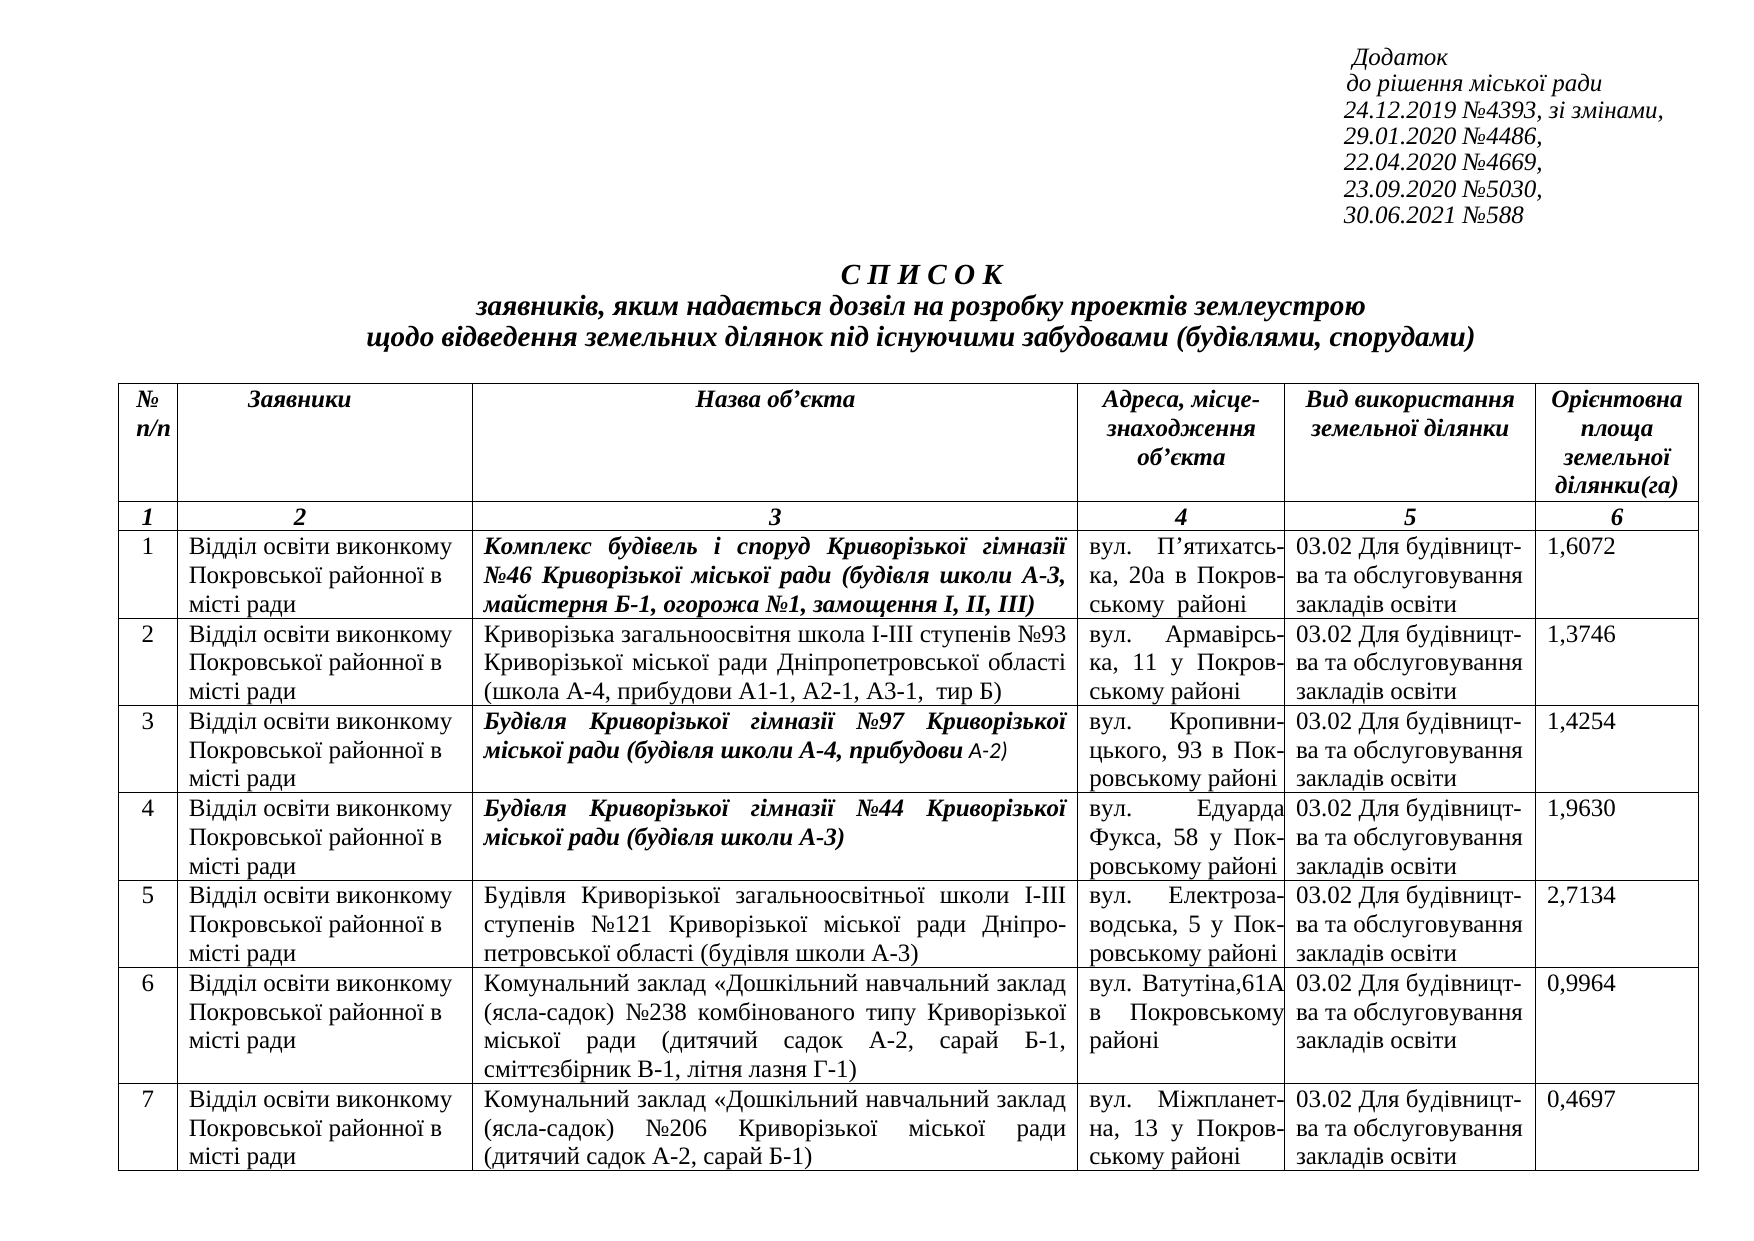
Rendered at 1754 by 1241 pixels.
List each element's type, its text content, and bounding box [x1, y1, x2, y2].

table_cell Відділ освіти виконкому Покровської районної в місті ради [178, 706, 472, 792]
table_cell 6 [1536, 502, 1698, 530]
text 24.12.2019 №4393, зі змінами, [177, 97, 1665, 123]
table_cell Відділ освіти виконкому Покровської районної в місті ради [178, 793, 472, 879]
table_cell 7 [119, 1084, 177, 1170]
table_cell 03.02 Для будівницт-ва та обслуговування закладів освіти [1285, 793, 1535, 879]
text 23.09.2020 №5030, [177, 176, 1665, 202]
table_cell вул. Едуарда Фукса, 58 у Пок-ровському районі [1078, 793, 1284, 879]
table_cell 03.02 Для будівницт-ва та обслуговування закладів освіти [1285, 706, 1535, 792]
table_cell 4 [1078, 502, 1284, 530]
text до рішення міської ради [177, 71, 1665, 97]
table_cell 6 [119, 968, 177, 1083]
table_cell Відділ освіти виконкому Покровської районної в місті ради [178, 881, 472, 967]
table_cell вул. Міжпланет-на, 13 у Покров-ському районі [1078, 1084, 1284, 1170]
table_cell 3 [119, 706, 177, 792]
table_cell 03.02 Для будівницт-ва та обслуговування закладів освіти [1285, 619, 1535, 705]
text 29.01.2020 №4486, [177, 123, 1665, 150]
table_cell 4 [119, 793, 177, 879]
text С П И С О К [177, 260, 1665, 291]
table_cell 2 [178, 502, 472, 530]
text заявників, яким надається дозвіл на розробку проектів землеустрою щодо відведення земельних ділянок під існуючими забудовами (будівлями, спорудами) [177, 291, 1665, 352]
text Додаток [177, 44, 1698, 71]
table_cell 03.02 Для будівницт-ва та обслуговування закладів освіти [1285, 531, 1535, 618]
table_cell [178, 1084, 472, 1170]
table_cell вул. Армавірсь-ка, 11 у Покров-ському районі [1078, 619, 1284, 705]
table_cell 2,7134 [1536, 881, 1698, 967]
table_cell вул. П’ятихатсь-ка, 20а в Покров-ському районі [1078, 531, 1284, 618]
table_cell 5 [1285, 502, 1535, 530]
table_header Орієнтовна площа земельної ділянки(га) [1536, 384, 1698, 501]
table_cell 1 [119, 531, 177, 618]
table_cell вул. Електроза-водська, 5 у Пок-ровському районі [1078, 881, 1284, 967]
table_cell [1285, 1084, 1535, 1170]
table_cell вул. Ватутіна,61А в Покровському районі [1078, 968, 1284, 1083]
table_cell 03.02 Для будівницт-ва та обслуговування закладів освіти [1285, 968, 1535, 1083]
table_header Вид використання земельної ділянки [1285, 384, 1535, 501]
table_cell Будівля Криворізької гімназії №97 Криворізької міської ради (будівля школи А-4, прибудови А-2) [473, 706, 1077, 792]
table_cell Криворізька загальноосвітня школа І-ІІІ ступенів №93 Криворізької міської ради Дніпропетровської області (школа А-4, прибудови А1-1, А2-1, А3-1, тир Б) [473, 619, 1077, 705]
table_cell Відділ освіти виконкому Покровської районної в місті ради [178, 531, 472, 618]
text 30.06.2021 №588 [177, 202, 1665, 229]
table_cell 3 [473, 502, 1077, 530]
table_header Назва об’єкта [473, 384, 1077, 501]
table_header № п/п [119, 384, 177, 501]
table_cell Будівля Криворізької гімназії №44 Криворізької міської ради (будівля школи А-3) [473, 793, 1077, 879]
table_cell Відділ освіти виконкому Покровської районної в місті ради [178, 619, 472, 705]
table_cell 5 [119, 881, 177, 967]
table_cell Будівля Криворізької загальноосвітньої школи І-ІІІ ступенів №121 Криворізької міської ради Дніпро-петровської області (будівля школи А-3) [473, 881, 1077, 967]
table_cell 1,3746 [1536, 619, 1698, 705]
table_cell 03.02 Для будівницт-ва та обслуговування закладів освіти [1285, 881, 1535, 967]
table_cell 1 [119, 502, 177, 530]
table_cell вул. Кропивни-цького, 93 в Пок-ровському районі [1078, 706, 1284, 792]
table_cell 1,6072 [1536, 531, 1698, 618]
table_cell 0,4697 [1536, 1084, 1698, 1170]
table_cell 0,9964 [1536, 968, 1698, 1083]
table_header Заявники [178, 384, 472, 501]
table_cell 1,4254 [1536, 706, 1698, 792]
table_header Адреса, місце- знаходження об’єкта [1078, 384, 1284, 501]
text 22.04.2020 №4669, [177, 150, 1665, 176]
table_cell Комунальний заклад «Дошкільний навчальний заклад (ясла-садок) №238 комбінованого типу Криворізької міської ради (дитячий садок А-2, сарай Б-1, сміттєзбірник В-1, літня лазня Г-1) [473, 968, 1077, 1083]
table_cell Комплекс будівель і споруд Криворізької гімназії №46 Криворізької міської ради (будівля школи А-3, майстерня Б-1, огорожа №1, замощення I, II, III) [473, 531, 1077, 618]
table_cell Відділ освіти виконкому Покровської районної в місті ради [178, 968, 472, 1083]
table_cell 2 [119, 619, 177, 705]
table_cell Комунальний заклад «Дошкільний навчальний заклад (ясла-садок) №206 Криворізької міської ради (дитячий садок А-2, сарай Б-1) [473, 1084, 1077, 1170]
table_cell 1,9630 [1536, 793, 1698, 879]
